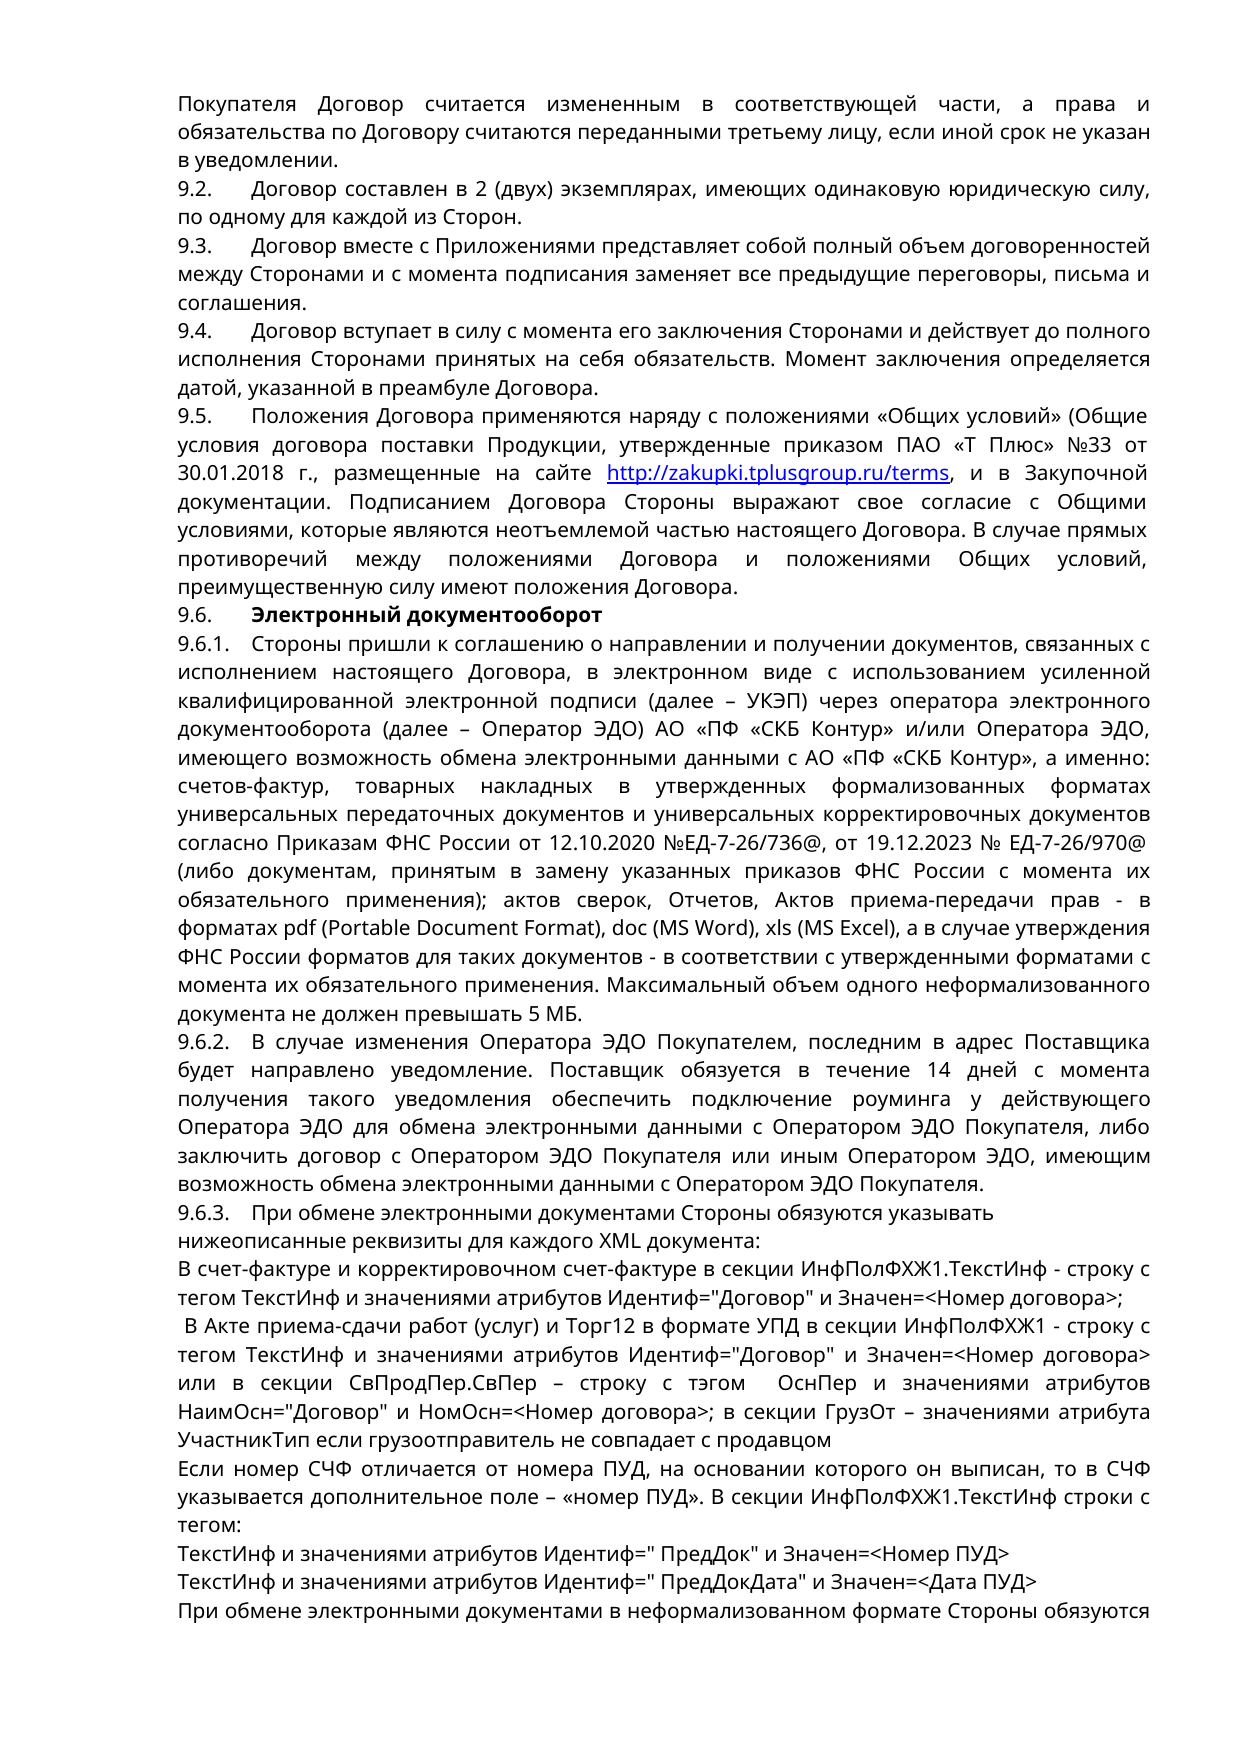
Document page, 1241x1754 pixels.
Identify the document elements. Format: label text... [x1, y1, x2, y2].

list Стороны пришли к соглашению о направлении и получении документов, связанных с исполнением настоящего Договора, в электронном виде с использованием усиленной квалифицированной электронной подписи (далее – УКЭП) через оператора электронного документооборота (далее – Оператор ЭДО) АО «ПФ «СКБ Контур» и/или Оператора ЭДО, имеющего возможность обмена электронными данными с АО «ПФ «СКБ Контур», а именно: счетов-фактур, товарных накладных в утвержденных формализованных форматах универсальных передаточных документов и универсальных корректировочных документов согласно Приказам ФНС России от 12.10.2020 №ЕД-7-26/736@, от 19.12.2023 № ЕД-7-26/970@ (либо документам, принятым в замену указанных приказов ФНС России с момента их обязательного применения); актов сверок, Отчетов, Актов приема-передачи прав - в форматах pdf (Portable Document Format), doc (MS Word), xls (MS Excel), а в случае утверждения ФНС России форматов для таких документов - в соответствии с утвержденными форматами с момента их обязательного применения. Максимальный объем одного неформализованного документа не должен превышать 5 МБ. [177, 629, 1152, 1027]
list Договор вместе с Приложениями представляет собой полный объем договоренностей между Сторонами и с момента подписания заменяет все предыдущие переговоры, письма и соглашения. [177, 231, 1152, 316]
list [177, 89, 1152, 174]
text В счет-фактуре и корректировочном счет-фактуре в секции ИнфПолФХЖ1.ТекстИнф - строку с тегом ТекстИнф и значениями атрибутов Идентиф="Договор" и Значен=<Номер договора>; [177, 1254, 1152, 1311]
text ТекстИнф и значениями атрибутов Идентиф=" ПредДокДата" и Значен=<Дата ПУД> [177, 1567, 1152, 1596]
list Электронный документооборот [177, 601, 1152, 629]
list Договор вступает в силу с момента его заключения Сторонами и действует до полного исполнения Сторонами принятых на себя обязательств. Момент заключения определяется датой, указанной в преамбуле Договора. [177, 316, 1152, 401]
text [177, 1596, 1152, 1624]
text ТекстИнф и значениями атрибутов Идентиф=" ПредДок" и Значен=<Номер ПУД> [177, 1539, 1152, 1567]
list Договор составлен в 2 (двух) экземплярах, имеющих одинаковую юридическую силу, по одному для каждой из Сторон. [177, 174, 1152, 231]
list В случае изменения Оператора ЭДО Покупателем, последним в адрес Поставщика будет направлено уведомление. Поставщик обязуется в течение 14 дней с момента получения такого уведомления обеспечить подключение роуминга у действующего Оператора ЭДО для обмена электронными данными с Оператором ЭДО Покупателя, либо заключить договор с Оператором ЭДО Покупателя или иным Оператором ЭДО, имеющим возможность обмена электронными данными с Оператором ЭДО Покупателя. [177, 1027, 1152, 1198]
text В Акте приема-сдачи работ (услуг) и Торг12 в формате УПД в секции ИнфПолФХЖ1 - строку с тегом ТекстИнф и значениями атрибутов Идентиф="Договор" и Значен=<Номер договора> или в секции СвПродПер.СвПер – строку с тэгом ОснПер и значениями атрибутов НаимОсн="Договор" и НомОсн=<Номер договора>; в секции ГрузОт – значениями атрибута УчастникТип если грузоотправитель не совпадает с продавцом [177, 1311, 1152, 1454]
list Положения Договора применяются наряду с положениями «Общих условий» (Общие условия договора поставки Продукции, утвержденные приказом ПАО «Т Плюс» №33 от 30.01.2018 г., размещенные на сайте http://zakupki.tplusgroup.ru/terms, и в Закупочной документации. Подписанием Договора Стороны выражают свое согласие с Общими условиями, которые являются неотъемлемой частью настоящего Договора. В случае прямых противоречий между положениями Договора и положениями Общих условий, преимущественную силу имеют положения Договора. [177, 401, 1148, 601]
list При обмене электронными документами Стороны обязуются указывать нижеописанные реквизиты для каждого XML документа: [177, 1198, 1152, 1254]
text Если номер СЧФ отличается от номера ПУД, на основании которого он выписан, то в СЧФ указывается дополнительное поле – «номер ПУД». В секции ИнфПолФХЖ1.ТекстИнф строки с тегом: [177, 1454, 1152, 1539]
